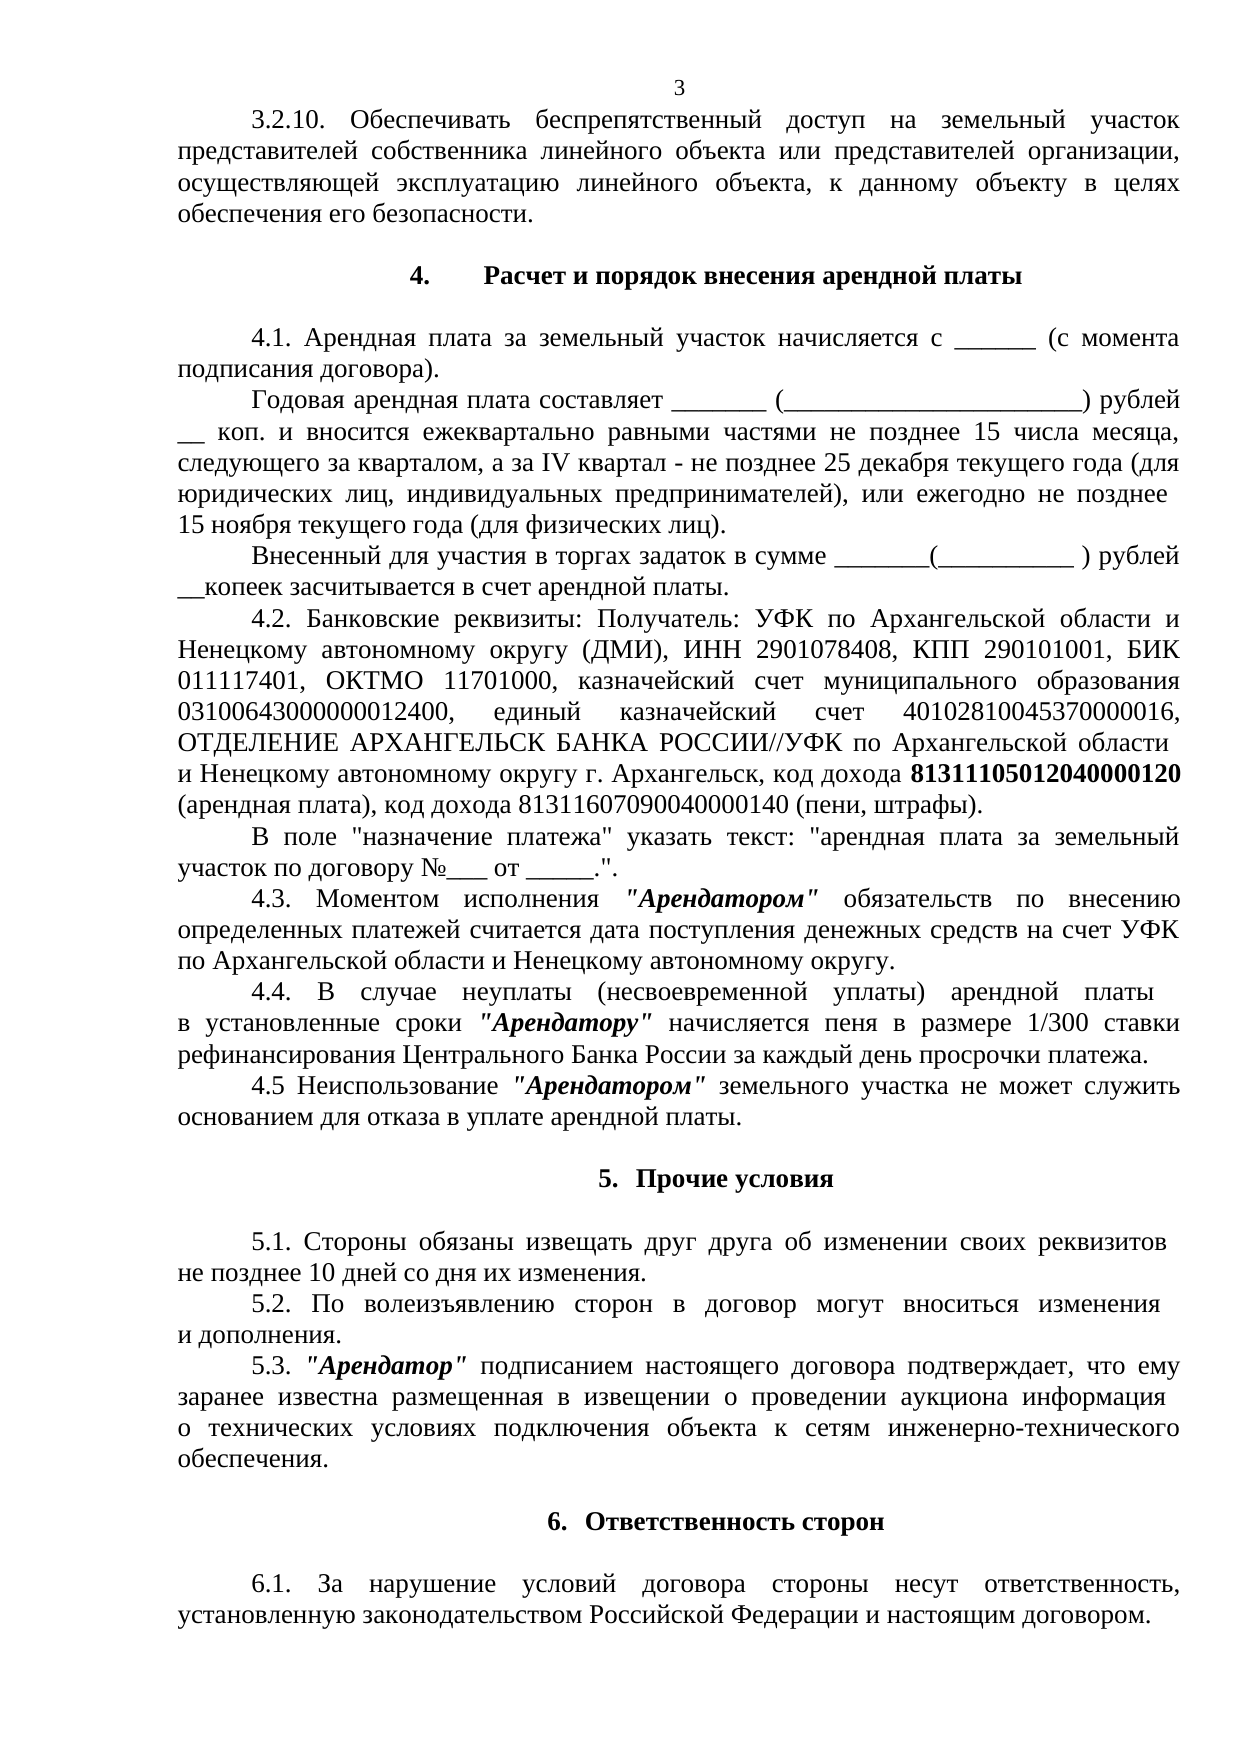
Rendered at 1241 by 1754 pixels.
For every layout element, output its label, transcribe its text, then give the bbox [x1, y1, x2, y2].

text 5.1. Стороны обязаны извещать друг друга об изменении своих реквизитов не позднее 10 дней со дня их изменения. [177, 1224, 1181, 1287]
text 5.2. По волеизъявлению сторон в договор могут вноситься изменения и дополнения. [177, 1287, 1181, 1349]
text 5.3. "Арендатор" подписанием настоящего договора подтверждает, что ему заранее известна размещенная в извещении о проведении аукциона информация о технических условиях подключения объекта к сетям инженерно-технического обеспечения. [177, 1349, 1181, 1474]
list Прочие условия [251, 1162, 1181, 1193]
text Внесенный для участия в торгах задаток в сумме _______(__________ ) рублей __копеек засчитывается в счет арендной платы. [177, 539, 1181, 602]
list Расчет и порядок внесения арендной платы [177, 259, 1181, 290]
text 3.2.10. Обеспечивать беспрепятственный доступ на земельный участок представителей собственника линейного объекта или представителей организации, осуществляющей эксплуатацию линейного объекта, к данному объекту в целях обеспечения его безопасности. [177, 103, 1181, 228]
list Ответственность сторон [251, 1505, 1181, 1536]
text 4.4. В случае неуплаты (несвоевременной уплаты) арендной платы в установленные сроки "Арендатору" начисляется пеня в размере 1/300 ставки рефинансирования Центрального Банка России за каждый день просрочки платежа. [177, 975, 1181, 1069]
text 4.2. Банковские реквизиты: Получатель: УФК по Архангельской области и Ненецкому автономному округу (ДМИ), ИНН 2901078408, КПП 290101001, БИК 011117401, ОКТМО 11701000, казначейский счет муниципального образования 03100643000000012400, единый казначейский счет 40102810045370000016, ОТДЕЛЕНИЕ АРХАНГЕЛЬСК БАНКА РОССИИ//УФК по Архангельской области и Ненецкому автономному округу г. Архангельск, код дохода 81311105012040000120 (арендная плата), код дохода 81311607090040000140 (пени, штрафы). [177, 602, 1181, 820]
text 4.5 Неиспользование "Арендатором" земельного участка не может служить основанием для отказа в уплате арендной платы. [177, 1069, 1181, 1131]
text 4.1. Арендная плата за земельный участок начисляется с ______ (с момента подписания договора). [177, 321, 1181, 384]
text 4.3. Моментом исполнения "Арендатором" обязательств по внесению определенных платежей считается дата поступления денежных средств на счет УФК по Архангельской области и Ненецкому автономному округу. [177, 882, 1181, 975]
text В поле "назначение платежа" указать текст: "арендная плата за земельный участок по договору №___ от _____.". [177, 820, 1181, 882]
text 6.1. За нарушение условий договора стороны несут ответственность, установленную законодательством Российской Федерации и настоящим договором. [177, 1567, 1181, 1629]
text Годовая арендная плата составляет _______ (______________________) рублей __ коп. и вносится ежеквартально равными частями не позднее 15 числа месяца, следующего за кварталом, а за IV квартал - не позднее 25 декабря текущего года (для юридических лиц, индивидуальных предпринимателей), или ежегодно не позднее 15 ноября текущего года (для физических лиц). [177, 384, 1181, 539]
